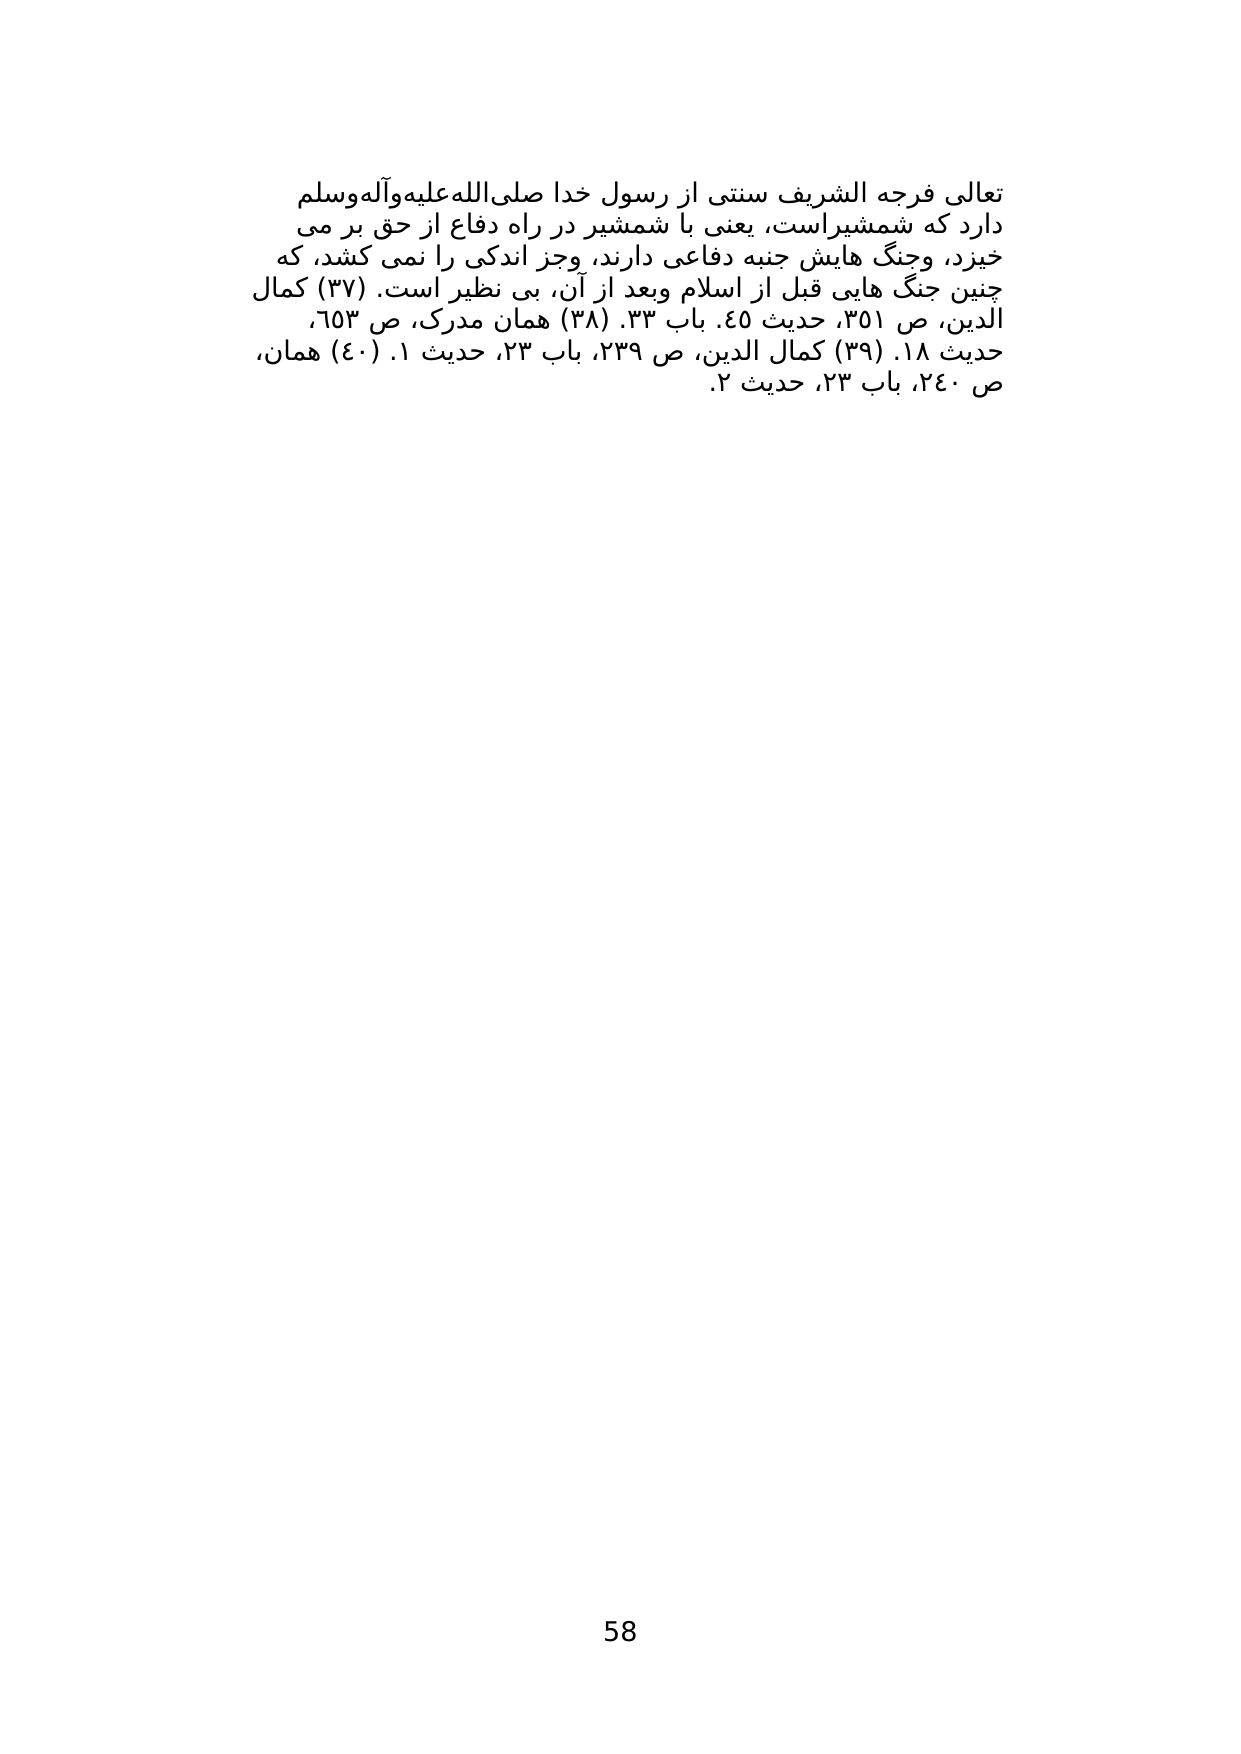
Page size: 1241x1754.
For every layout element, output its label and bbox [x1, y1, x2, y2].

text [236, 177, 1004, 398]
